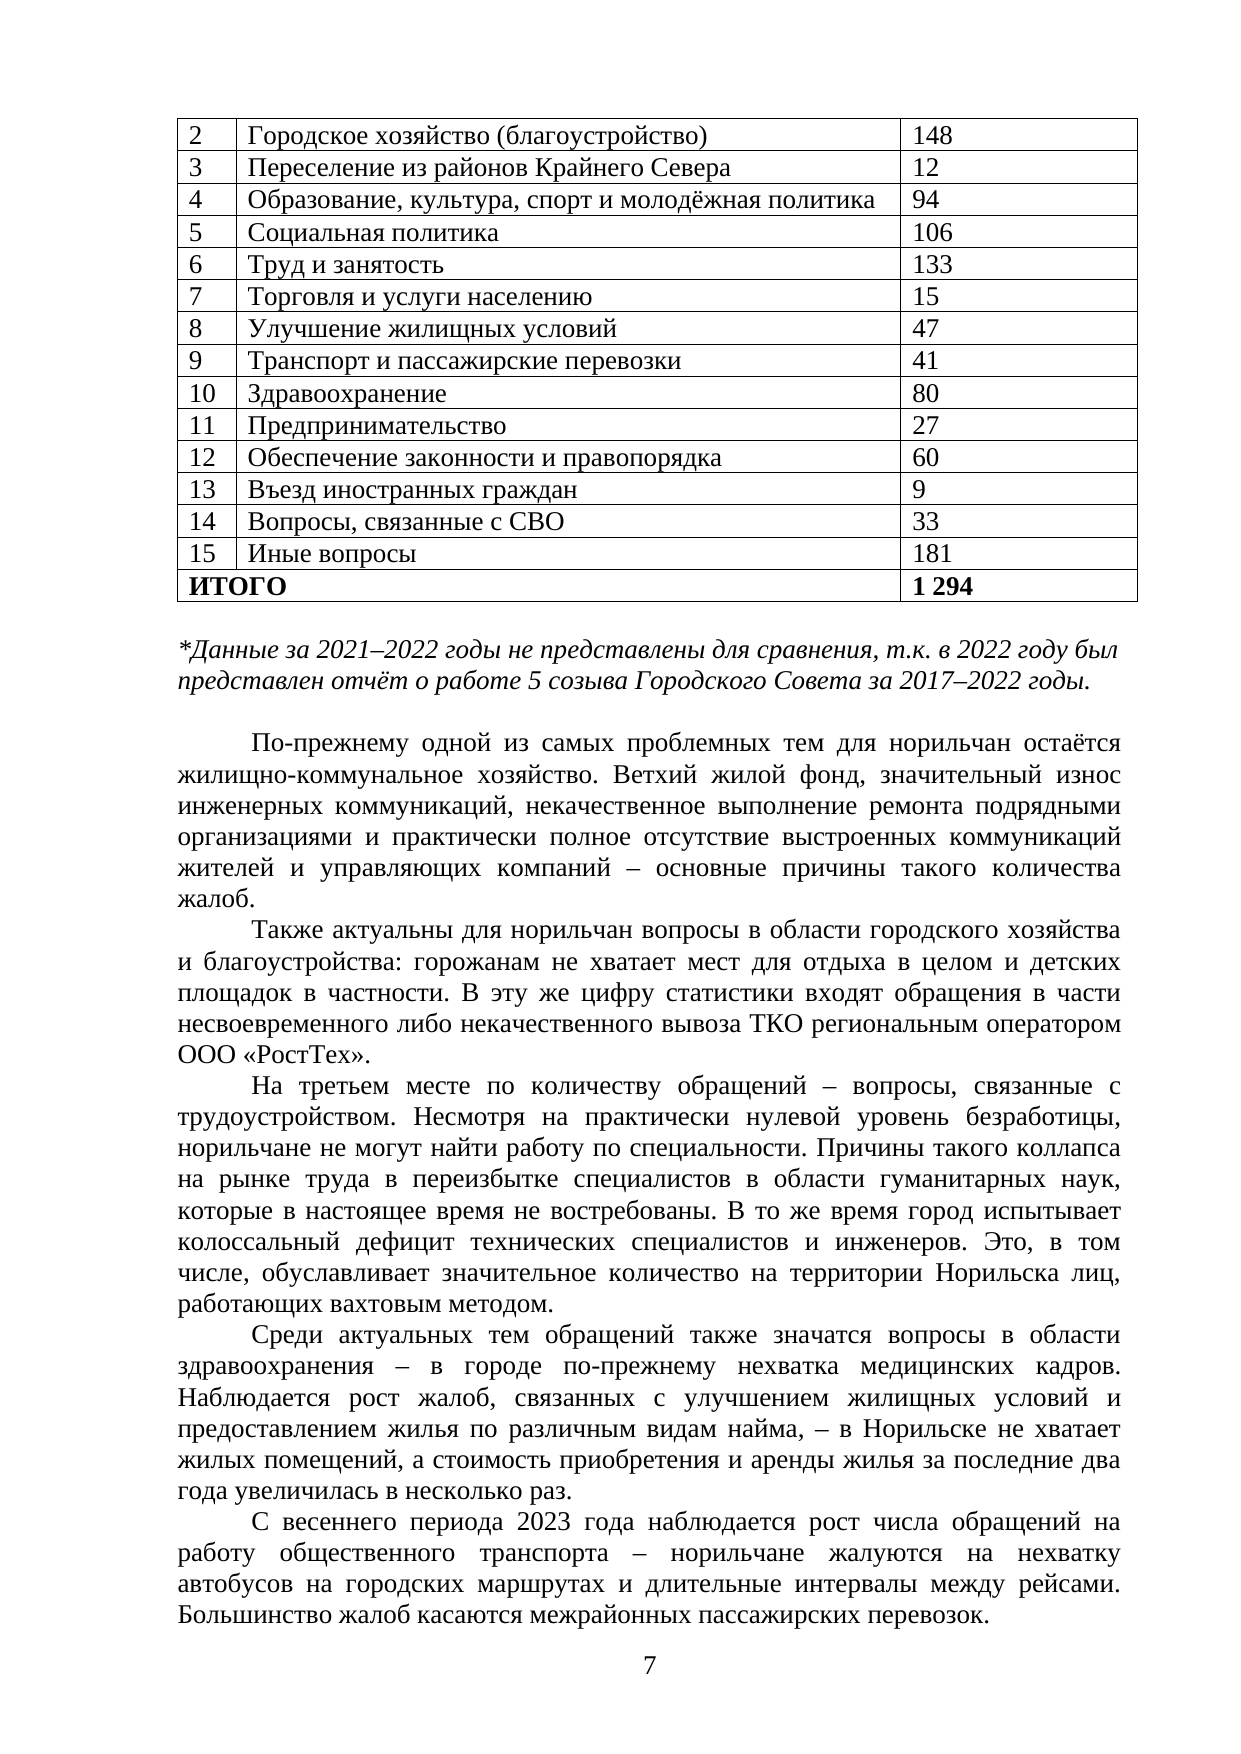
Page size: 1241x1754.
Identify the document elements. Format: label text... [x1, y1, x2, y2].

text На третьем месте по количеству обращений – вопросы, связанные с трудоустройством. Несмотря на практически нулевой уровень безработицы, норильчане не могут найти работу по специальности. Причины такого коллапса на рынке труда в переизбытке специалистов в области гуманитарных наук, которые в настоящее время не востребованы. В то же время город испытывает колоссальный дефицит технических специалистов и инженеров. Это, в том числе, обуславливает значительное количество на территории Норильска лиц, работающих вахтовым методом. [177, 1069, 1122, 1318]
table_cell 41 [901, 345, 1137, 376]
text *Данные за 2021–2022 годы не представлены для сравнения, т.к. в 2022 году был представлен отчёт о работе 5 созыва Городского Совета за 2017–2022 годы. [177, 633, 1122, 695]
table_cell 80 [901, 377, 1137, 408]
table_cell Городское хозяйство (благоустройство) [237, 119, 900, 150]
table_cell 33 [901, 505, 1137, 537]
table_cell Предпринимательство [237, 409, 900, 440]
table_cell Въезд иностранных граждан [237, 473, 900, 504]
table_cell 12 [901, 151, 1137, 182]
table_cell Торговля и услуги населению [237, 280, 900, 311]
table_cell Здравоохранение [237, 377, 900, 408]
table_cell 181 [901, 538, 1137, 569]
table_cell 13 [178, 473, 236, 504]
table_cell 10 [178, 377, 236, 408]
table_cell Социальная политика [237, 216, 900, 247]
table_cell 106 [901, 216, 1137, 247]
table_cell 14 [178, 505, 236, 537]
table_cell 27 [901, 409, 1137, 440]
table_cell 47 [901, 312, 1137, 343]
table_cell 12 [178, 441, 236, 472]
table_cell 15 [901, 280, 1137, 311]
table_cell 11 [178, 409, 236, 440]
table_cell 1 294 [901, 570, 1137, 601]
table_cell 6 [178, 248, 236, 279]
table_cell 7 [178, 280, 236, 311]
table_cell 9 [901, 473, 1137, 504]
table_cell 4 [178, 184, 236, 215]
table_cell Обеспечение законности и правопорядка [237, 441, 900, 472]
text С весеннего периода 2023 года наблюдается рост числа обращений на работу общественного транспорта – норильчане жалуются на нехватку автобусов на городских маршрутах и длительные интервалы между рейсами. Большинство жалоб касаются межрайонных пассажирских перевозок. [177, 1505, 1122, 1630]
table_cell Переселение из районов Крайнего Севера [237, 151, 900, 182]
table_cell 148 [901, 119, 1137, 150]
table_cell Образование, культура, спорт и молодёжная политика [237, 184, 900, 215]
table_cell 9 [178, 345, 236, 376]
table_cell Улучшение жилищных условий [237, 312, 900, 343]
table_cell Транспорт и пассажирские перевозки [237, 345, 900, 376]
table_cell 2 [178, 119, 236, 150]
table_cell 60 [901, 441, 1137, 472]
table_cell Труд и занятость [237, 248, 900, 279]
table_cell 3 [178, 151, 236, 182]
table_cell 8 [178, 312, 236, 343]
table_cell 133 [901, 248, 1137, 279]
text По-прежнему одной из самых проблемных тем для норильчан остаётся жилищно-коммунальное хозяйство. Ветхий жилой фонд, значительный износ инженерных коммуникаций, некачественное выполнение ремонта подрядными организациями и практически полное отсутствие выстроенных коммуникаций жителей и управляющих компаний – основные причины такого количества жалоб. [177, 727, 1122, 913]
table_cell Иные вопросы [237, 538, 900, 569]
text Также актуальны для норильчан вопросы в области городского хозяйства и благоустройства: горожанам не хватает мест для отдыха в целом и детских площадок в частности. В эту же цифру статистики входят обращения в части несвоевременного либо некачественного вывоза ТКО региональным оператором ООО «РостТех». [177, 913, 1122, 1069]
table_cell 94 [901, 184, 1137, 215]
table_cell 15 [178, 538, 236, 569]
table_cell 5 [178, 216, 236, 247]
table_cell ИТОГО [178, 570, 900, 601]
text Среди актуальных тем обращений также значатся вопросы в области здравоохранения – в городе по-прежнему нехватка медицинских кадров. Наблюдается рост жалоб, связанных с улучшением жилищных условий и предоставлением жилья по различным видам найма, – в Норильске не хватает жилых помещений, а стоимость приобретения и аренды жилья за последние два года увеличилась в несколько раз. [177, 1318, 1122, 1505]
table_cell Вопросы, связанные с СВО [237, 505, 900, 537]
